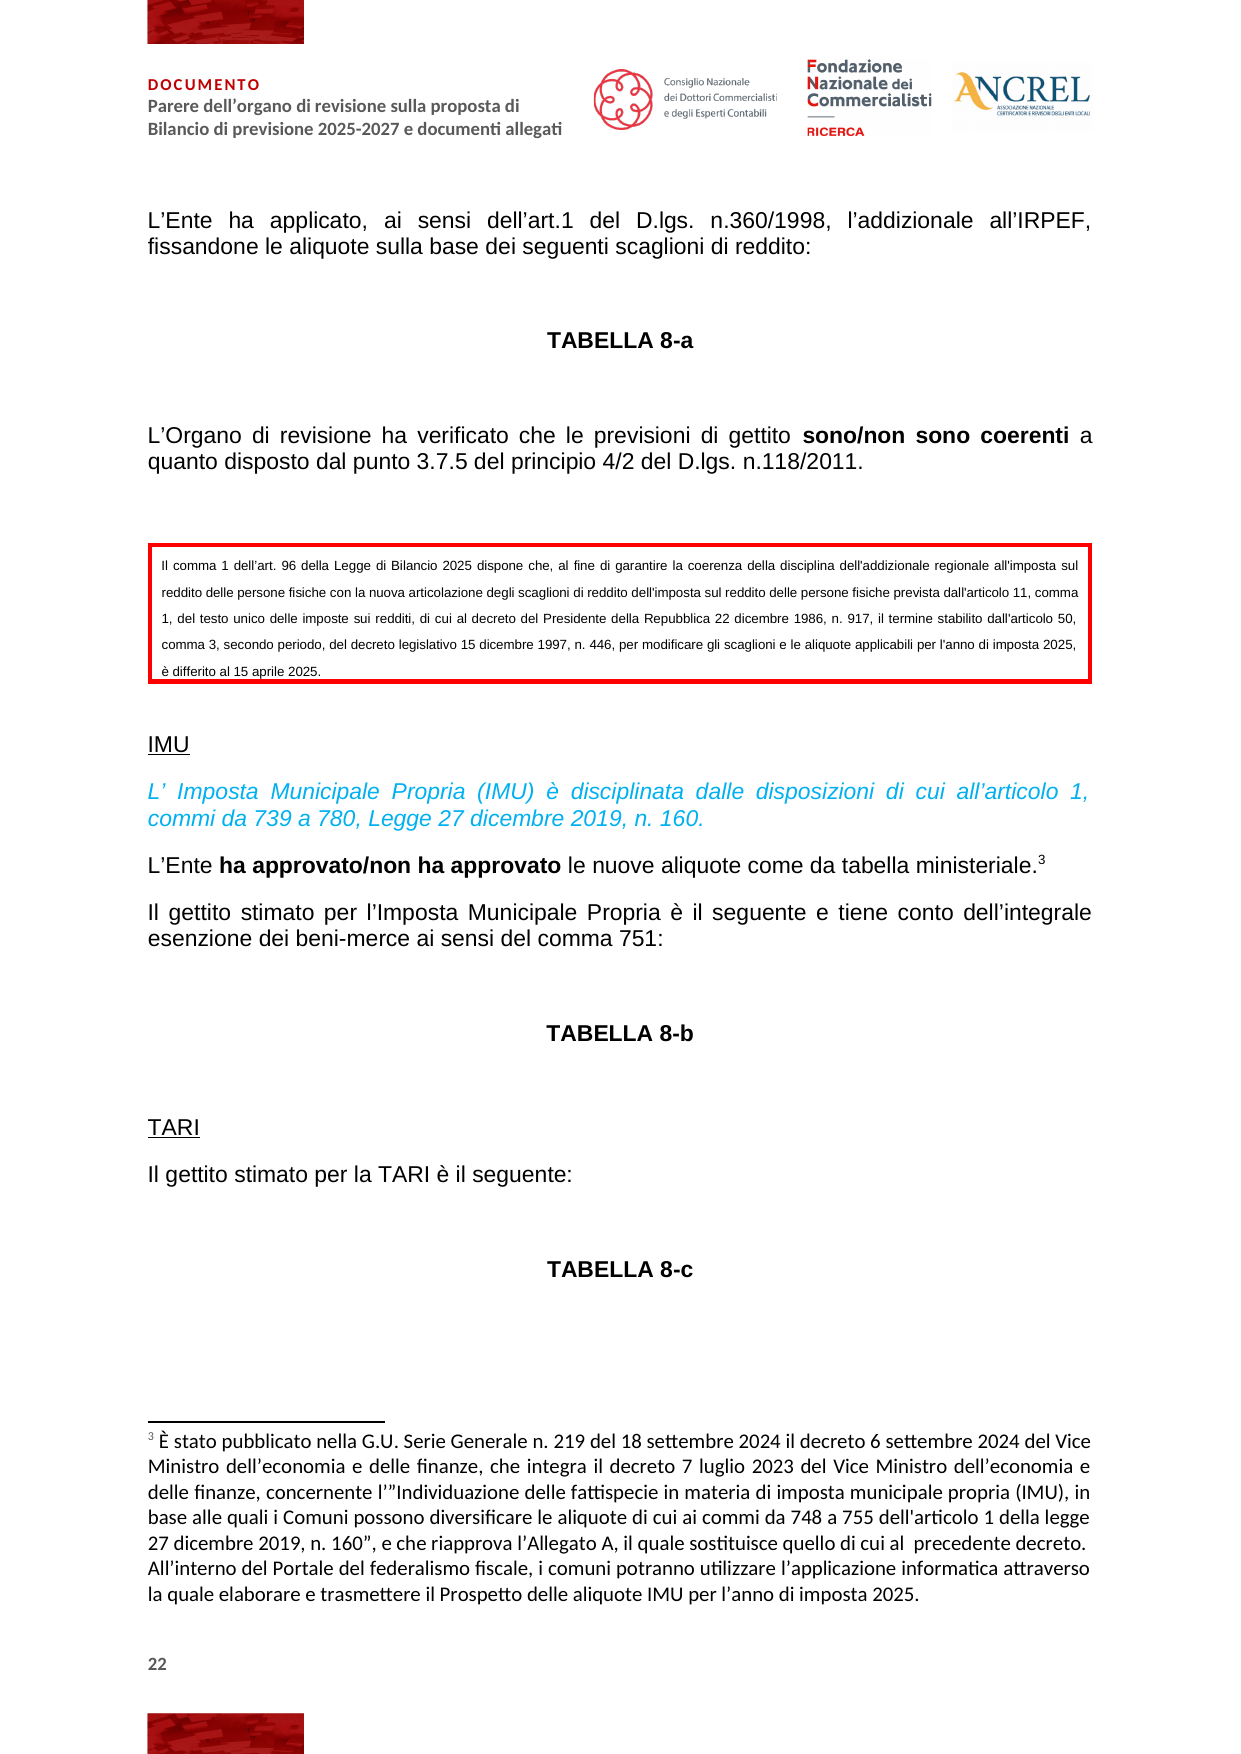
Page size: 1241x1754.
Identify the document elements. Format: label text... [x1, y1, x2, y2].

text TABELLA 8-b [147, 1019, 1092, 1046]
text L’ Imposta Municipale Propria (IMU) è disciplinata dalle disposizioni di cui all’articolo 1, commi da 739 a 780, Legge 27 dicembre 2019, n. 160. [147, 778, 1092, 831]
text L’Organo di revisione ha verificato che le previsioni di gettito sono/non sono coerenti a quanto disposto dal punto 3.7.5 del principio 4/2 del D.lgs. n.118/2011. [147, 422, 1092, 474]
text TABELLA 8-c [147, 1256, 1092, 1282]
text TABELLA 8-a [147, 327, 1092, 354]
table_header Il comma 1 dell’art. 96 della Legge di Bilancio 2025 dispone che, al fine di garantire la coerenza della disciplina dell'addizionale regionale all'imposta sul reddito delle persone fisiche con la nuova articolazione degli scaglioni di reddito dell'imposta sul reddito delle persone fisiche prevista dall'articolo 11, comma 1, del testo unico delle imposte sui redditi, di cui al decreto del Presidente della Repubblica 22 dicembre 1986, n. 917, il termine stabilito dall'articolo 50, comma 3, secondo periodo, del decreto legislativo 15 dicembre 1997, n. 446, per modificare gli scaglioni e le aliquote applicabili per l'anno di imposta 2025, è differito al 15 aprile 2025. [152, 547, 1088, 679]
picture [148, 0, 304, 44]
text L’Ente ha applicato, ai sensi dell’art.1 del D.lgs. n.360/1998, l’addizionale all’IRPEF, fissandone le aliquote sulla base dei seguenti scaglioni di reddito: [147, 207, 1092, 259]
text IMU [147, 731, 1092, 757]
text TARI [147, 1114, 1092, 1140]
picture [951, 62, 1094, 131]
picture [148, 1714, 304, 1754]
text L’Ente ha approvato/non ha approvato le nuove aliquote come da tabella ministeriale. [147, 852, 1092, 878]
picture [807, 59, 932, 136]
picture [593, 69, 777, 130]
text Il gettito stimato per la TARI è il seguente: [147, 1161, 1092, 1187]
text Il gettito stimato per l’Imposta Municipale Propria è il seguente e tiene conto dell’integrale esenzione dei beni-merce ai sensi del comma 751: [147, 899, 1092, 952]
